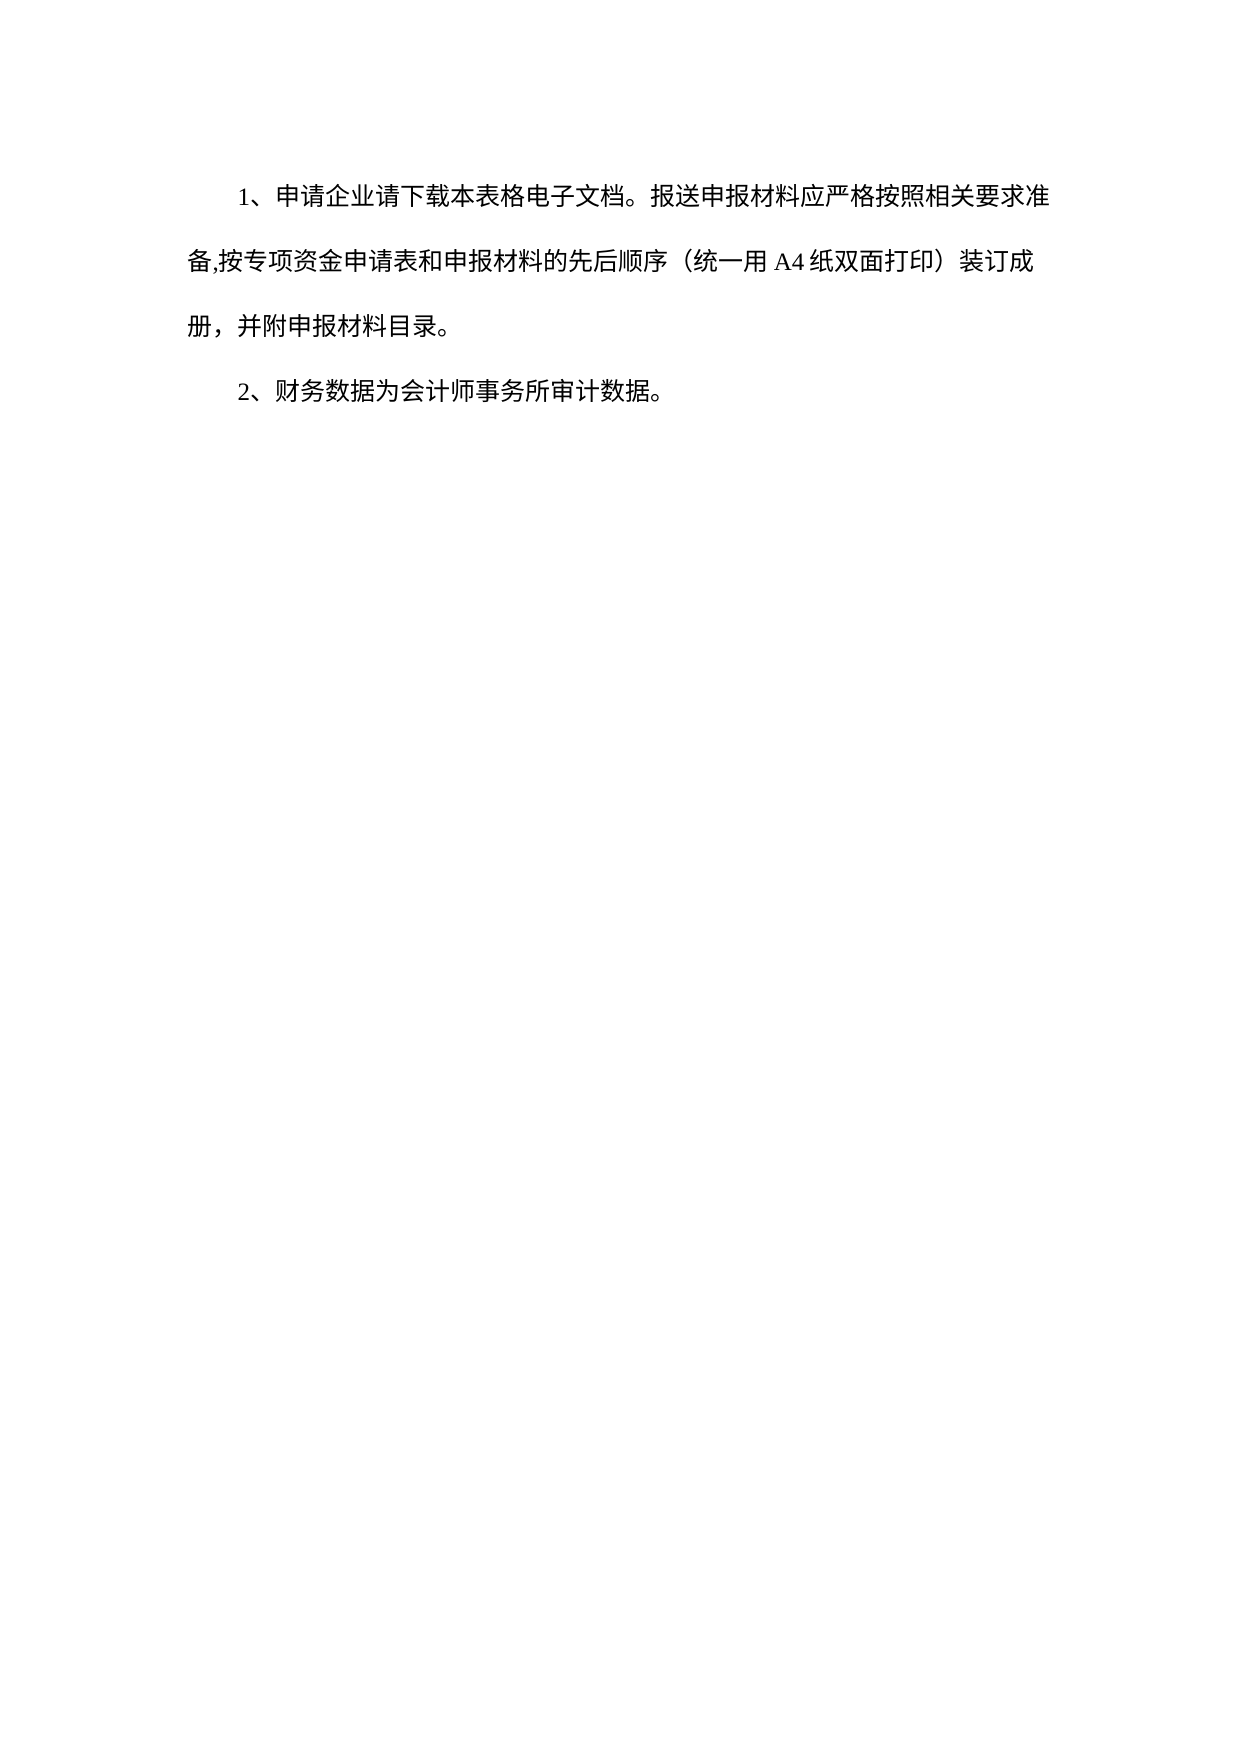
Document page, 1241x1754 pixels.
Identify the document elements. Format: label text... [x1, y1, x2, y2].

text 2、财务数据为会计师事务所审计数据。 [187, 357, 1053, 422]
text 1、申请企业请下载本表格电子文档。报送申报材料应严格按照相关要求准备,按专项资金申请表和申报材料的先后顺序（统一用A4纸双面打印）装订成册，并附申报材料目录。 [187, 162, 1053, 357]
